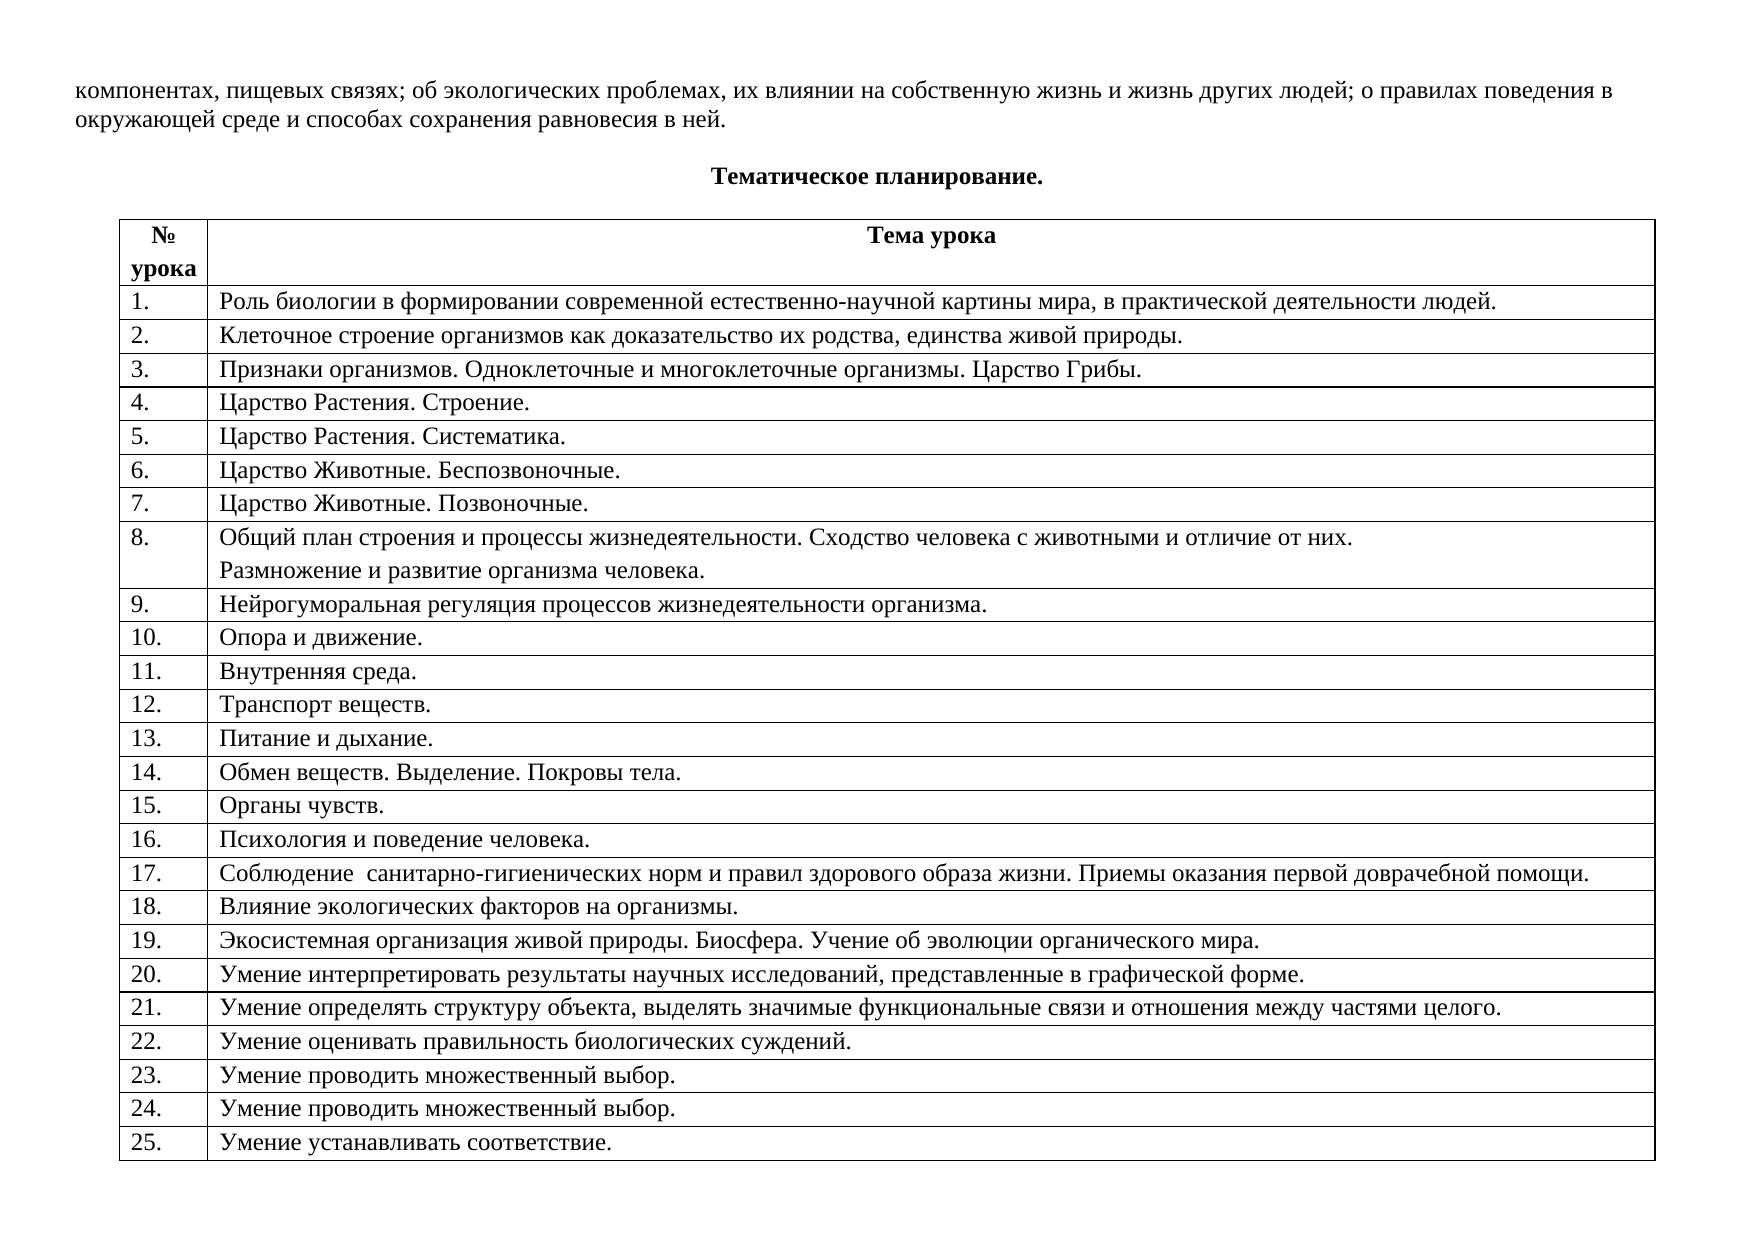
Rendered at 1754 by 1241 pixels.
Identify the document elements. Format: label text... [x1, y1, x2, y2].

table_cell 2. [120, 320, 207, 353]
table_cell Опора и движение. [208, 622, 1654, 655]
table_cell 21. [120, 993, 207, 1025]
table_cell Признаки организмов. Одноклеточные и многоклеточные организмы. Царство Грибы. [208, 354, 1654, 386]
table_cell Царство Растения. Строение. [208, 388, 1654, 420]
table_cell Внутренняя среда. [208, 656, 1654, 688]
table_cell 7. [120, 488, 207, 521]
table_cell Умение оценивать правильность биологических суждений. [208, 1026, 1654, 1059]
table_cell 24. [120, 1093, 207, 1126]
table_cell Психология и поведение человека. [208, 824, 1654, 857]
table_cell 16. [120, 824, 207, 857]
table_cell Умение проводить множественный выбор. [208, 1060, 1654, 1092]
table_cell 5. [120, 421, 207, 454]
table_cell 12. [120, 690, 207, 722]
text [75, 75, 1679, 132]
table_cell Нейрогуморальная регуляция процессов жизнедеятельности организма. [208, 589, 1654, 621]
table_cell Общий план строения и процессы жизнедеятельности. Сходство человека с животными и отличие от них. Размножение и развитие организма человека. [208, 522, 1654, 588]
table_cell 13. [120, 723, 207, 756]
table_cell 1. [120, 286, 207, 319]
table_cell 20. [120, 959, 207, 991]
table_cell Роль биологии в формировании современной естественно-научной картины мира, в практической деятельности людей. [208, 286, 1654, 319]
table_cell 15. [120, 791, 207, 823]
table_cell Царство Животные. Позвоночные. [208, 488, 1654, 521]
table_cell 14. [120, 757, 207, 789]
table_cell 10. [120, 622, 207, 655]
table_cell 18. [120, 891, 207, 924]
table_cell 11. [120, 656, 207, 688]
table_cell 9. [120, 589, 207, 621]
table_cell 22. [120, 1026, 207, 1059]
table_cell Умение устанавливать соответствие. [208, 1127, 1654, 1159]
table_cell Умение определять структуру объекта, выделять значимые функциональные связи и отношения между частями целого. [208, 993, 1654, 1025]
table_cell 6. [120, 455, 207, 487]
table_cell 8. [120, 522, 207, 588]
table_cell Экосистемная организация живой природы. Биосфера. Учение об эволюции органического мира. [208, 925, 1654, 958]
table_cell Царство Животные. Беспозвоночные. [208, 455, 1654, 487]
text Тематическое планирование. [75, 161, 1679, 190]
table_cell Влияние экологических факторов на организмы. [208, 891, 1654, 924]
table_cell Питание и дыхание. [208, 723, 1654, 756]
table_cell 23. [120, 1060, 207, 1092]
table_cell Царство Растения. Систематика. [208, 421, 1654, 454]
table_cell 19. [120, 925, 207, 958]
table_cell Обмен веществ. Выделение. Покровы тела. [208, 757, 1654, 789]
table_cell Умение интерпретировать результаты научных исследований, представленные в графической форме. [208, 959, 1654, 991]
table_header № урока [120, 220, 207, 285]
table_cell 3. [120, 354, 207, 386]
table_cell Органы чувств. [208, 791, 1654, 823]
table_cell Клеточное строение организмов как доказательство их родства, единства живой природы. [208, 320, 1654, 353]
table_cell Соблюдение санитарно-гигиенических норм и правил здорового образа жизни. Приемы оказания первой доврачебной помощи. [208, 858, 1654, 890]
table_cell 17. [120, 858, 207, 890]
table_cell Транспорт веществ. [208, 690, 1654, 722]
table_cell 25. [120, 1127, 207, 1159]
table_cell Умение проводить множественный выбор. [208, 1093, 1654, 1126]
table_cell 4. [120, 388, 207, 420]
table_header Тема урока [208, 220, 1654, 285]
